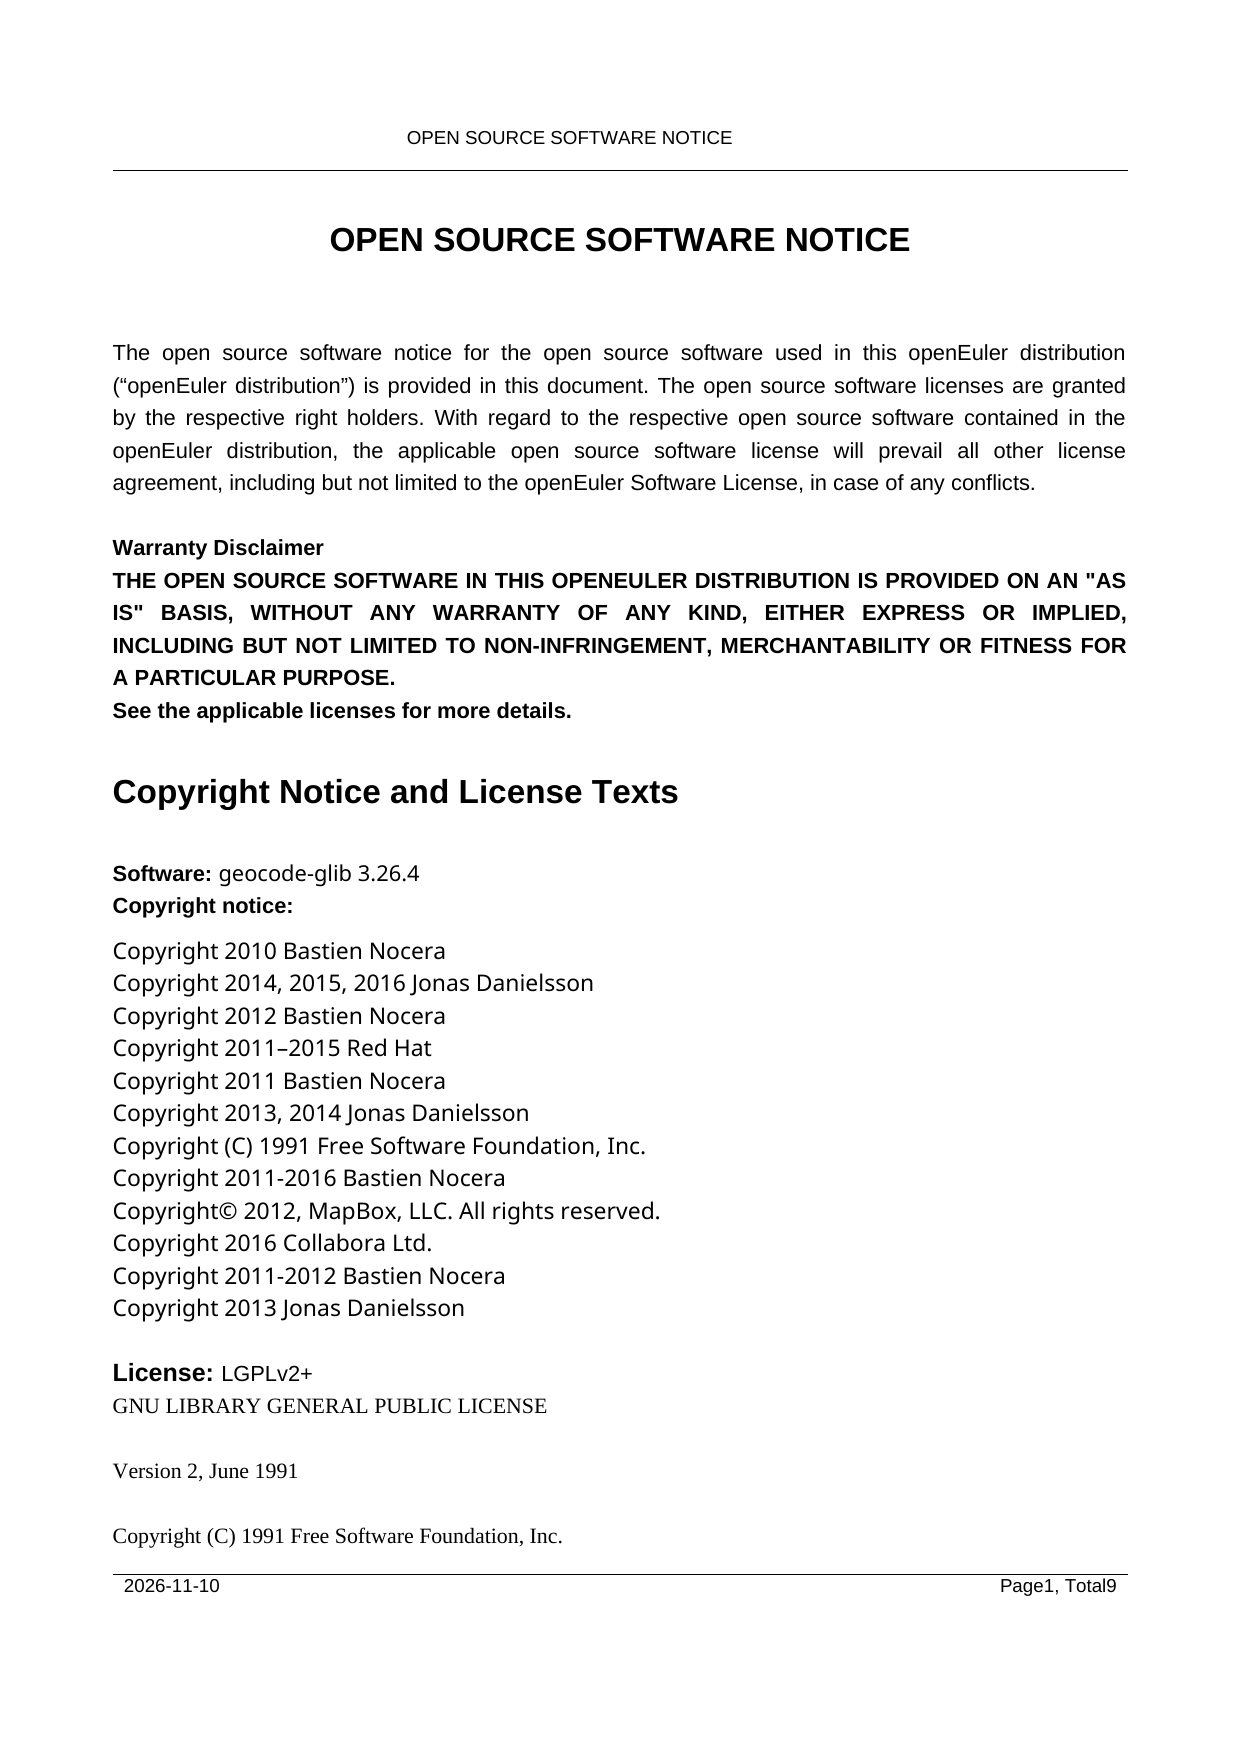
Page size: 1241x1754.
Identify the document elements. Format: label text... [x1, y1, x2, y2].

text Copyright Notice and License Texts [112, 759, 1128, 824]
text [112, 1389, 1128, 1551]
text Copyright 2010 Bastien Nocera Copyright 2014, 2015, 2016 Jonas Danielsson Copyright 2012 Bastien Nocera Copyright 2011–2015 Red Hat Copyright 2011 Bastien Nocera Copyright 2013, 2014 Jonas Danielsson Copyright (C) 1991 Free Software Foundation, Inc. Copyright 2011-2016 Bastien Nocera Copyright© 2012, MapBox, LLC. All rights reserved. Copyright 2016 Collabora Ltd. Copyright 2011-2012 Bastien Nocera Copyright 2013 Jonas Danielsson [112, 934, 1128, 1356]
text Copyright notice: [112, 889, 1128, 921]
title Software: geocode-glib 3.26.4 [112, 856, 1128, 889]
text OPEN SOURCE SOFTWARE NOTICE [112, 206, 1128, 271]
text The open source software notice for the open source software used in this openEuler distribution (“openEuler distribution”) is provided in this document. The open source software licenses are granted by the respective right holders. With regard to the respective open source software contained in the openEuler distribution, the applicable open source software license will prevail all other license agreement, including but not limited to the openEuler Software License, in case of any conflicts. [112, 336, 1128, 499]
text License: LGPLv2+ [112, 1356, 1128, 1389]
text THE OPEN SOURCE SOFTWARE IN THIS OPENEULER DISTRIBUTION IS PROVIDED ON AN "AS IS" BASIS, WITHOUT ANY WARRANTY OF ANY KIND, EITHER EXPRESS OR IMPLIED, INCLUDING BUT NOT LIMITED TO NON-INFRINGEMENT, MERCHANTABILITY OR FITNESS FOR A PARTICULAR PURPOSE. See the applicable licenses for more details. [112, 564, 1128, 726]
text Warranty Disclaimer [112, 531, 1128, 564]
